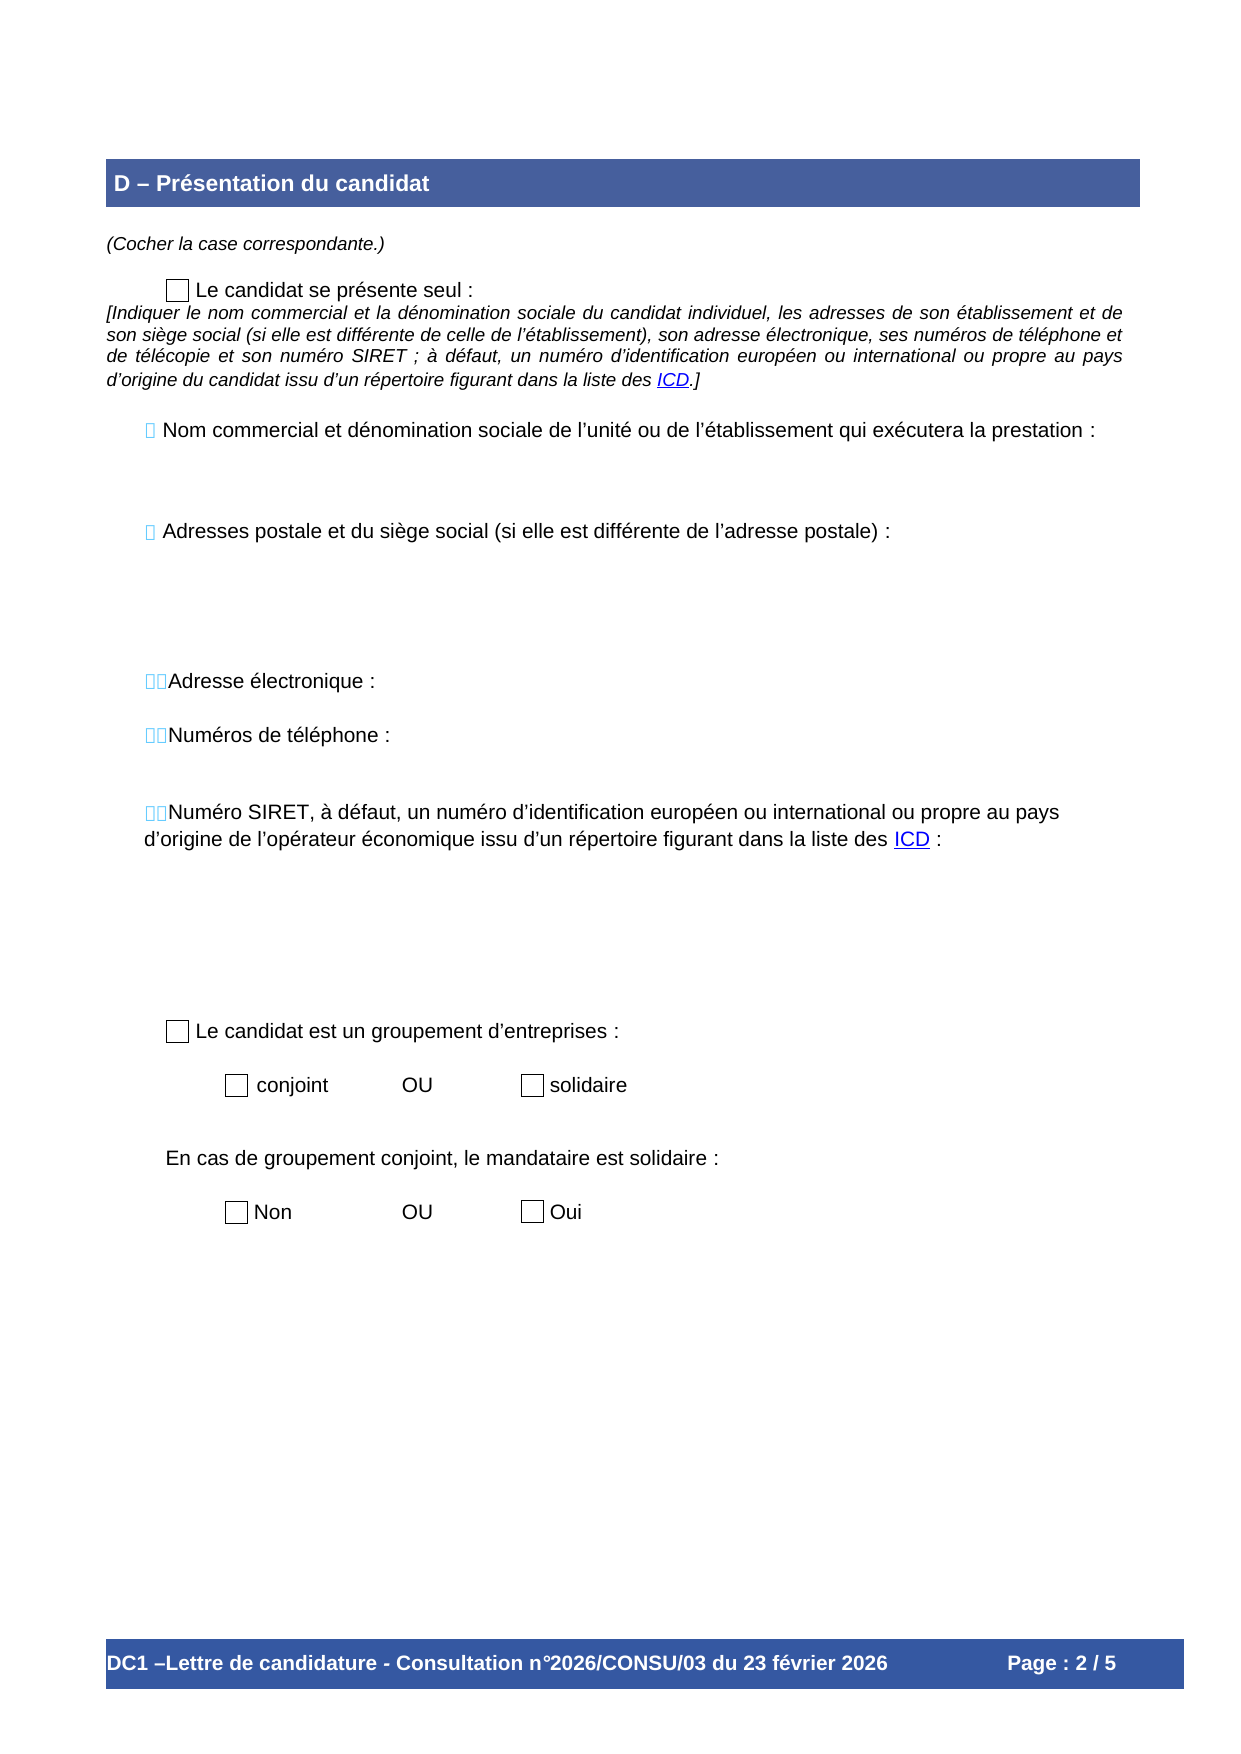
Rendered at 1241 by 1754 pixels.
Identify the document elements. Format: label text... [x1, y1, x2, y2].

text Numéro SIRET, à défaut, un numéro d’identification européen ou international ou propre au pays d’origine de l’opérateur économique issu d’un répertoire figurant dans la liste des ICD : [144, 797, 1125, 851]
table_header D – Présentation du candidat [106, 159, 1140, 207]
text Non OU Oui [165, 1199, 1125, 1224]
text Le candidat est un groupement d’entreprises : [106, 1019, 1125, 1043]
text Adresse électronique : [144, 666, 1125, 696]
text [Indiquer le nom commercial et la dénomination sociale du candidat individuel, les adresses de son établissement et de son siège social (si elle est différente de celle de l’établissement), son adresse électronique, ses numéros de téléphone et de télécopie et son numéro SIRET ; à défaut, un numéro d’identification européen ou international ou propre au pays d’origine du candidat issu d’un répertoire figurant dans la liste des ICD.] [106, 302, 1125, 391]
text conjoint OU solidaire [165, 1073, 1125, 1097]
text  Adresses postale et du siège social (si elle est différente de l’adresse postale) : [144, 516, 1125, 546]
text Numéros de téléphone : [144, 720, 1125, 749]
text Le candidat se présente seul : [165, 278, 1125, 302]
text En cas de groupement conjoint, le mandataire est solidaire : [106, 1145, 1125, 1169]
text (Cocher la case correspondante.) [106, 232, 1125, 254]
text  Nom commercial et dénomination sociale de l’unité ou de l’établissement qui exécutera la prestation : [144, 415, 1125, 444]
